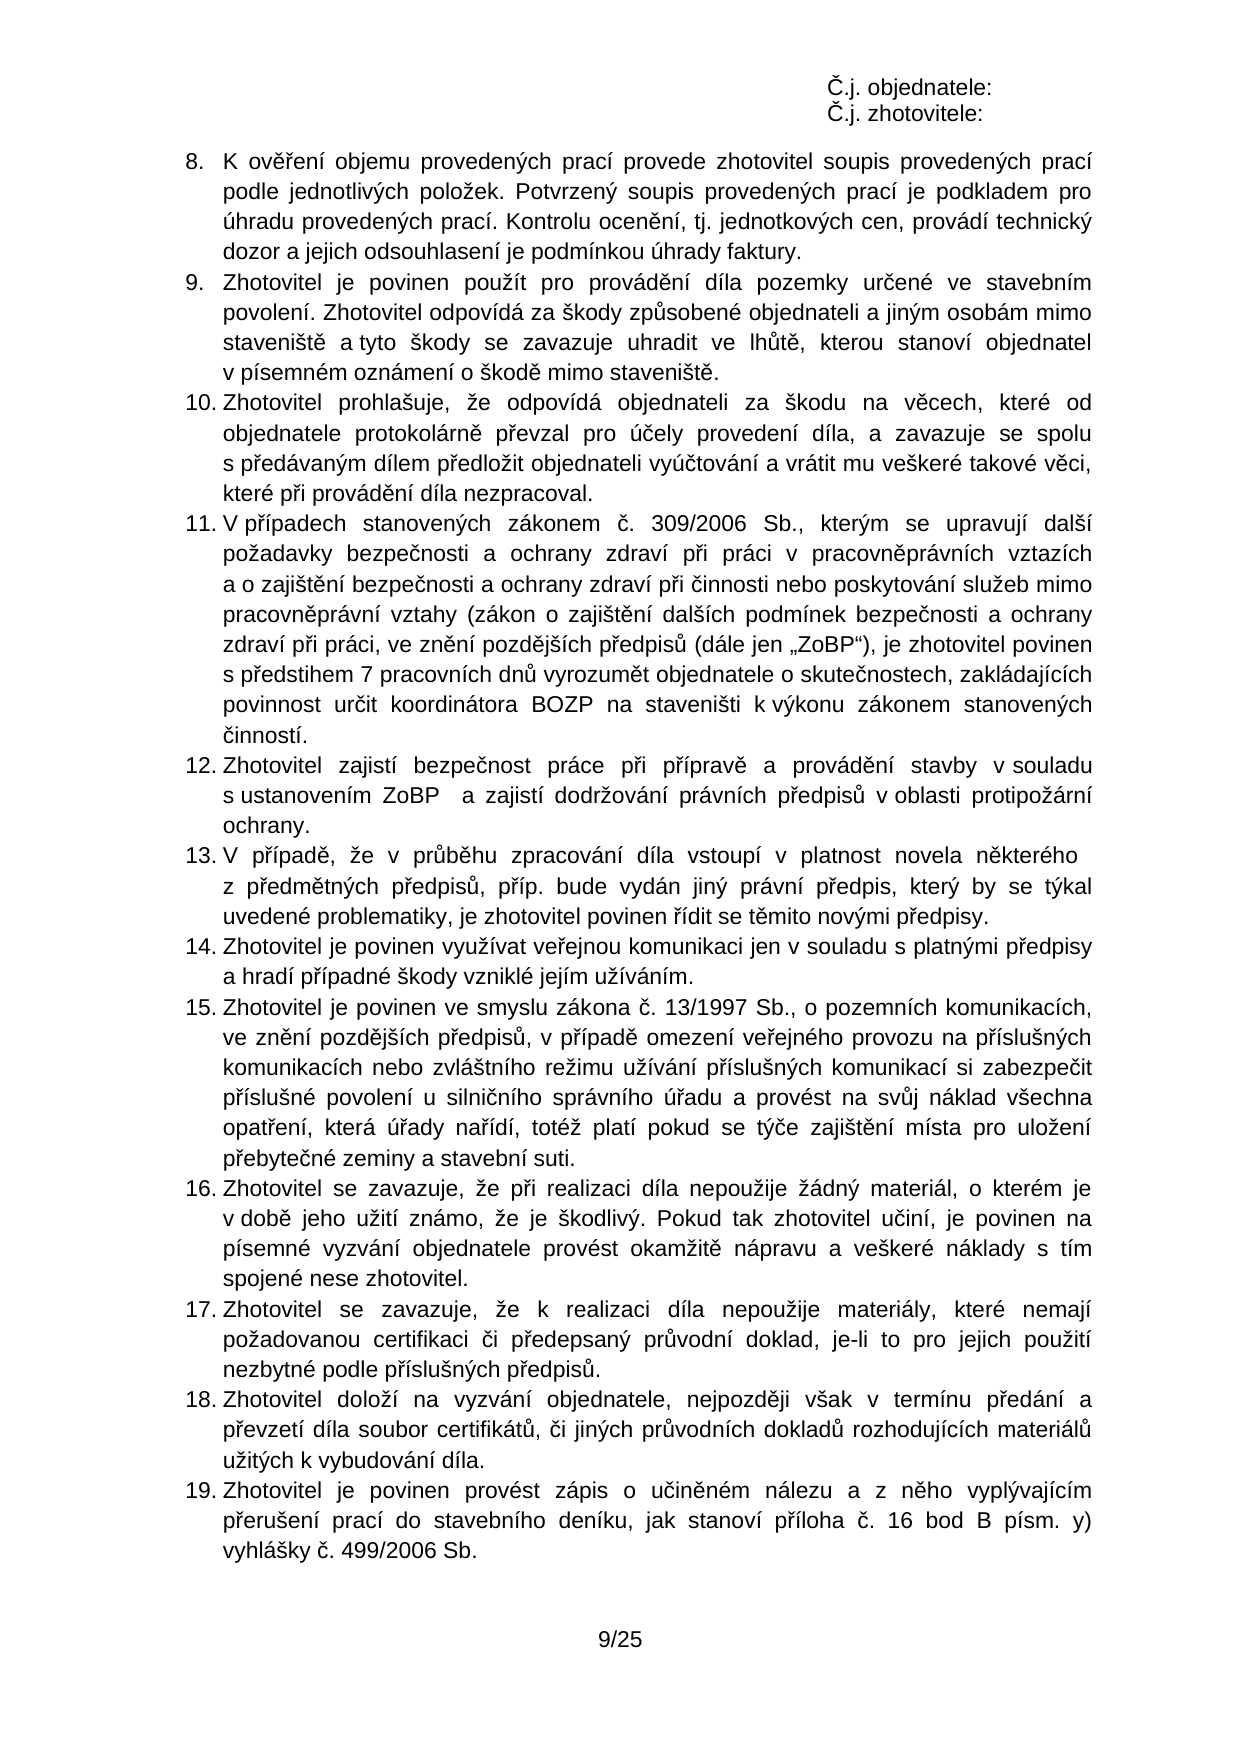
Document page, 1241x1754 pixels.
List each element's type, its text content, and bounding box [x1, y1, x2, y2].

list Zhotovitel zajistí bezpečnost práce při přípravě a provádění stavby v souladu s ustanovením ZoBP a zajistí dodržování právních předpisů v oblasti protipožární ochrany. [185, 752, 1093, 838]
list Zhotovitel prohlašuje, že odpovídá objednateli za škodu na věcech, které od objednatele protokolárně převzal pro účely provedení díla, a zavazuje se spolu s předávaným dílem předložit objednateli vyúčtování a vrátit mu veškeré takové věci, které při provádění díla nezpracoval. [185, 389, 1093, 506]
list Zhotovitel se zavazuje, že při realizaci díla nepoužije žádný materiál, o kterém je v době jeho užití známo, že je škodlivý. Pokud tak zhotovitel učiní, je povinen na písemné vyzvání objednatele provést okamžitě nápravu a veškeré náklady s tím spojené nese zhotovitel. [185, 1175, 1093, 1292]
list Zhotovitel je povinen využívat veřejnou komunikaci jen v souladu s platnými předpisy a hradí případné škody vzniklé jejím užíváním. [185, 933, 1093, 989]
list Zhotovitel doloží na vyzvání objednatele, nejpozději však v termínu předání a převzetí díla soubor certifikátů, či jiných průvodních dokladů rozhodujících materiálů užitých k vybudování díla. [185, 1386, 1093, 1473]
list Zhotovitel je povinen použít pro provádění díla pozemky určené ve stavebním povolení. Zhotovitel odpovídá za škody způsobené objednateli a jiným osobám mimo staveniště a tyto škody se zavazuje uhradit ve lhůtě, kterou stanoví objednatel v písemném oznámení o škodě mimo staveniště. [185, 268, 1093, 385]
list K ověření objemu provedených prací provede zhotovitel soupis provedených prací podle jednotlivých položek. Potvrzený soupis provedených prací je podkladem pro úhradu provedených prací. Kontrolu ocenění, tj. jednotkových cen, provádí technický dozor a jejich odsouhlasení je podmínkou úhrady faktury. [185, 148, 1093, 264]
list Zhotovitel se zavazuje, že k realizaci díla nepoužije materiály, které nemají požadovanou certifikaci či předepsaný průvodní doklad, je-li to pro jejich použití nezbytné podle příslušných předpisů. [185, 1296, 1093, 1382]
list Zhotovitel je povinen ve smyslu zákona č. 13/1997 Sb., o pozemních komunikacích, ve znění pozdějších předpisů, v případě omezení veřejného provozu na příslušných komunikacích nebo zvláštního režimu užívání příslušných komunikací si zabezpečit příslušné povolení u silničního správního úřadu a provést na svůj náklad všechna opatření, která úřady nařídí, totéž platí pokud se týče zajištění místa pro uložení přebytečné zeminy a stavební suti. [185, 993, 1093, 1171]
list Zhotovitel je povinen provést zápis o učiněném nálezu a z něho vyplývajícím přerušení prací do stavebního deníku, jak stanoví příloha č. 16 bod B písm. y) vyhlášky č. 499/2006 Sb. [185, 1477, 1093, 1563]
list V případě, že v průběhu zpracování díla vstoupí v platnost novela některého z předmětných předpisů, příp. bude vydán jiný právní předpis, který by se týkal uvedené problematiky, je zhotovitel povinen řídit se těmito novými předpisy. [185, 842, 1093, 929]
list V případech stanovených zákonem č. 309/2006 Sb., kterým se upravují další požadavky bezpečnosti a ochrany zdraví při práci v pracovněprávních vztazích a o zajištění bezpečnosti a ochrany zdraví při činnosti nebo poskytování služeb mimo pracovněprávní vztahy (zákon o zajištění dalších podmínek bezpečnosti a ochrany zdraví při práci, ve znění pozdějších předpisů (dále jen „ZoBP“), je zhotovitel povinen s předstihem 7 pracovních dnů vyrozumět objednatele o skutečnostech, zakládajících povinnost určit koordinátora BOZP na staveništi k výkonu zákonem stanovených činností. [185, 510, 1093, 748]
